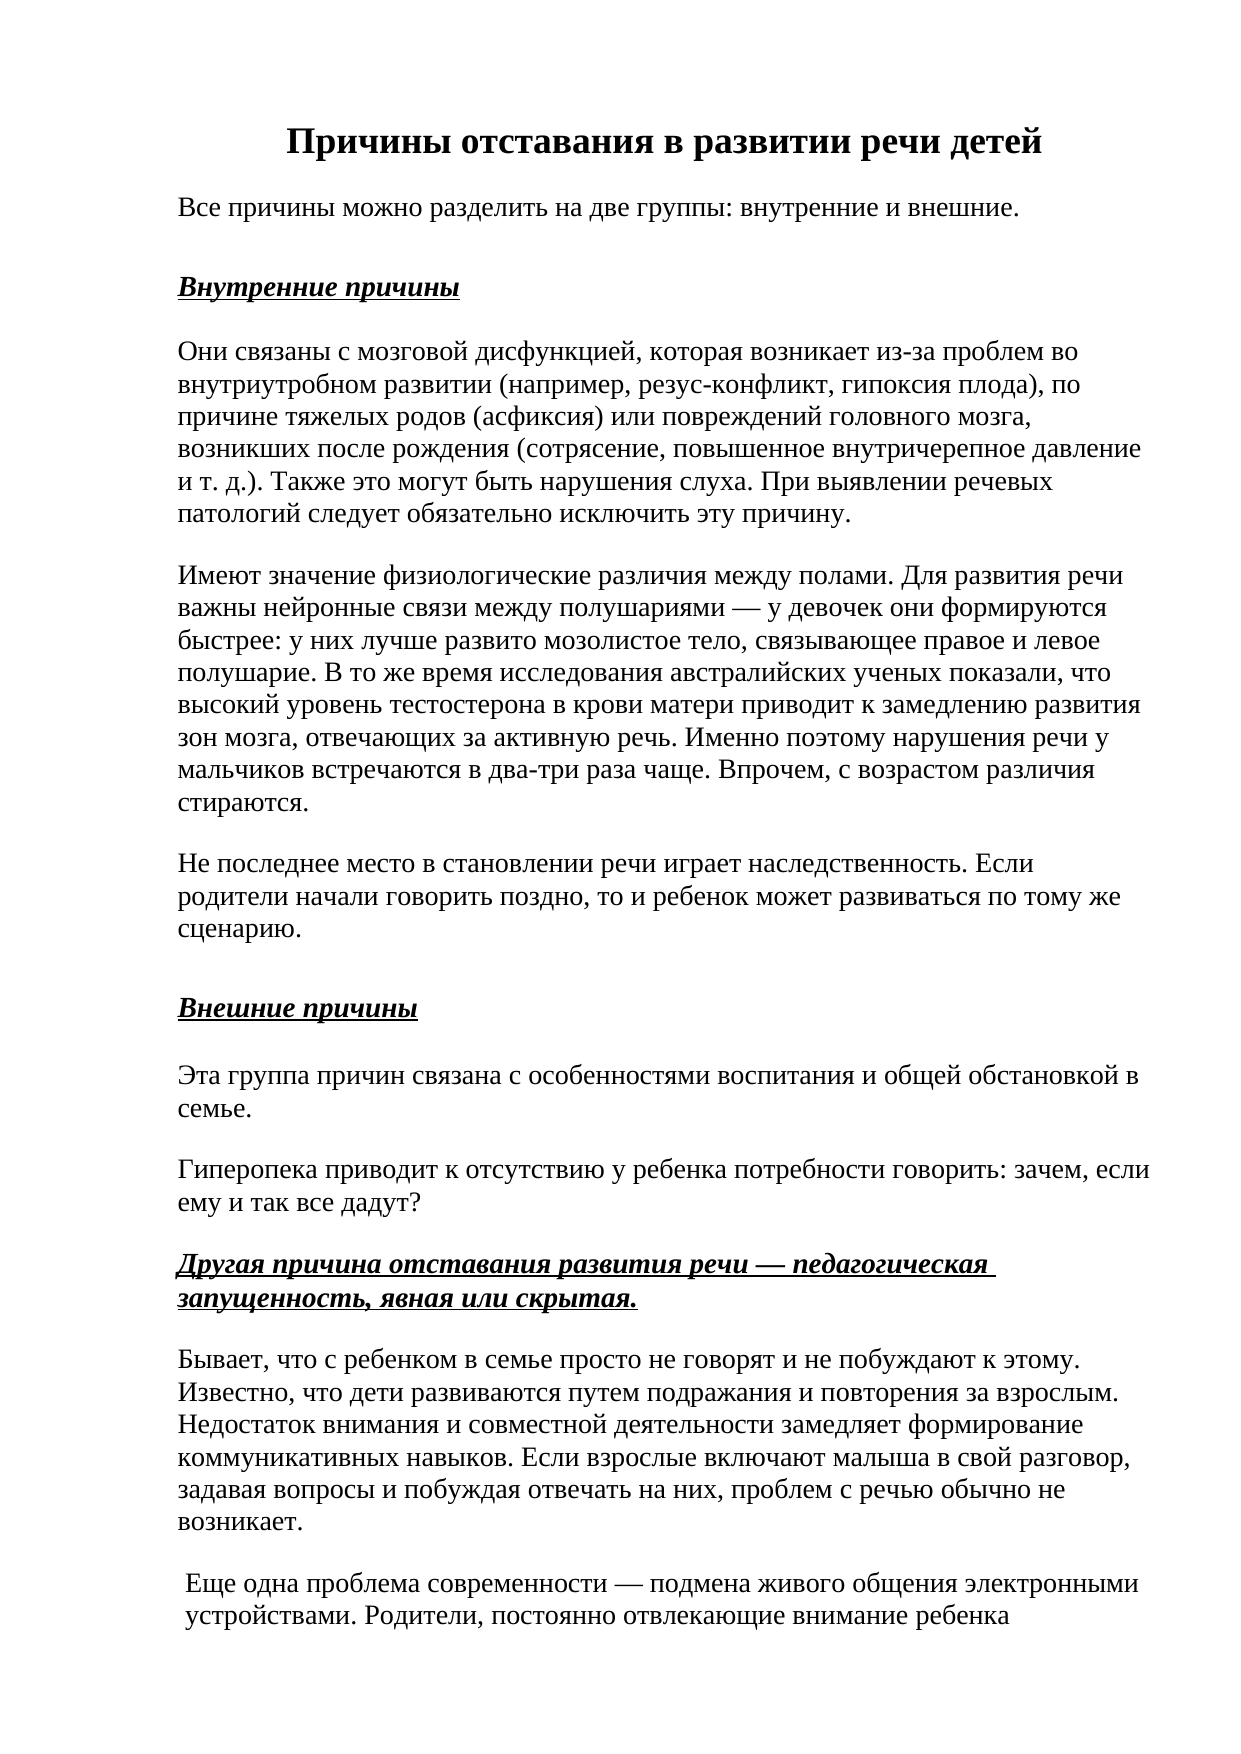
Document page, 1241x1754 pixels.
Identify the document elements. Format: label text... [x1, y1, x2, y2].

text Не последнее место в становлении речи играет наследственность. Если родители начали говорить поздно, то и ребенок может развиваться по тому же сценарию. [177, 846, 1152, 943]
text Эта группа причин связана с особенностями воспитания и общей обстановкой в семье. [177, 1058, 1152, 1123]
text Другая причина отставания развития речи — педагогическая запущенность, явная или скрытая. [177, 1246, 1152, 1313]
text Они связаны с мозговой дисфункцией, которая возникает из-за проблем во внутриутробном развитии (например, резус-конфликт, гипоксия плода), по причине тяжелых родов (асфиксия) или повреждений головного мозга, возникших после рождения (сотрясение, повышенное внутричерепное давление и т. д.). Также это могут быть нарушения слуха. При выявлении речевых патологий следует обязательно исключить эту причину. [177, 334, 1152, 529]
text Внутренние причины [177, 269, 1152, 303]
text Все причины можно разделить на две группы: внутренние и внешние. [177, 190, 1152, 223]
text Причины отставания в развитии речи детей [177, 118, 1152, 161]
text Внешние причины [177, 990, 1152, 1024]
text Гиперопека приводит к отсутствию у ребенка потребности говорить: зачем, если ему и так все дадут? [177, 1152, 1152, 1217]
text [185, 1566, 1152, 1631]
text Имеют значение физиологические различия между полами. Для развития речи важны нейронные связи между полушариями — у девочек они формируются быстрее: у них лучше развито мозолистое тело, связывающее правое и левое полушарие. В то же время исследования австралийских ученых показали, что высокий уровень тестостерона в крови матери приводит к замедлению развития зон мозга, отвечающих за активную речь. Именно поэтому нарушения речи у мальчиков встречаются в два-три раза чаще. Впрочем, с возрастом различия стираются. [177, 558, 1152, 817]
text Бывает, что с ребенком в семье просто не говорят и не побуждают к этому. Известно, что дети развиваются путем подражания и повторения за взрослым. Недостаток внимания и совместной деятельности замедляет формирование коммуникативных навыков. Если взрослые включают малыша в свой разговор, задавая вопросы и побуждая отвечать на них, проблем с речью обычно не возникает. [177, 1342, 1152, 1537]
